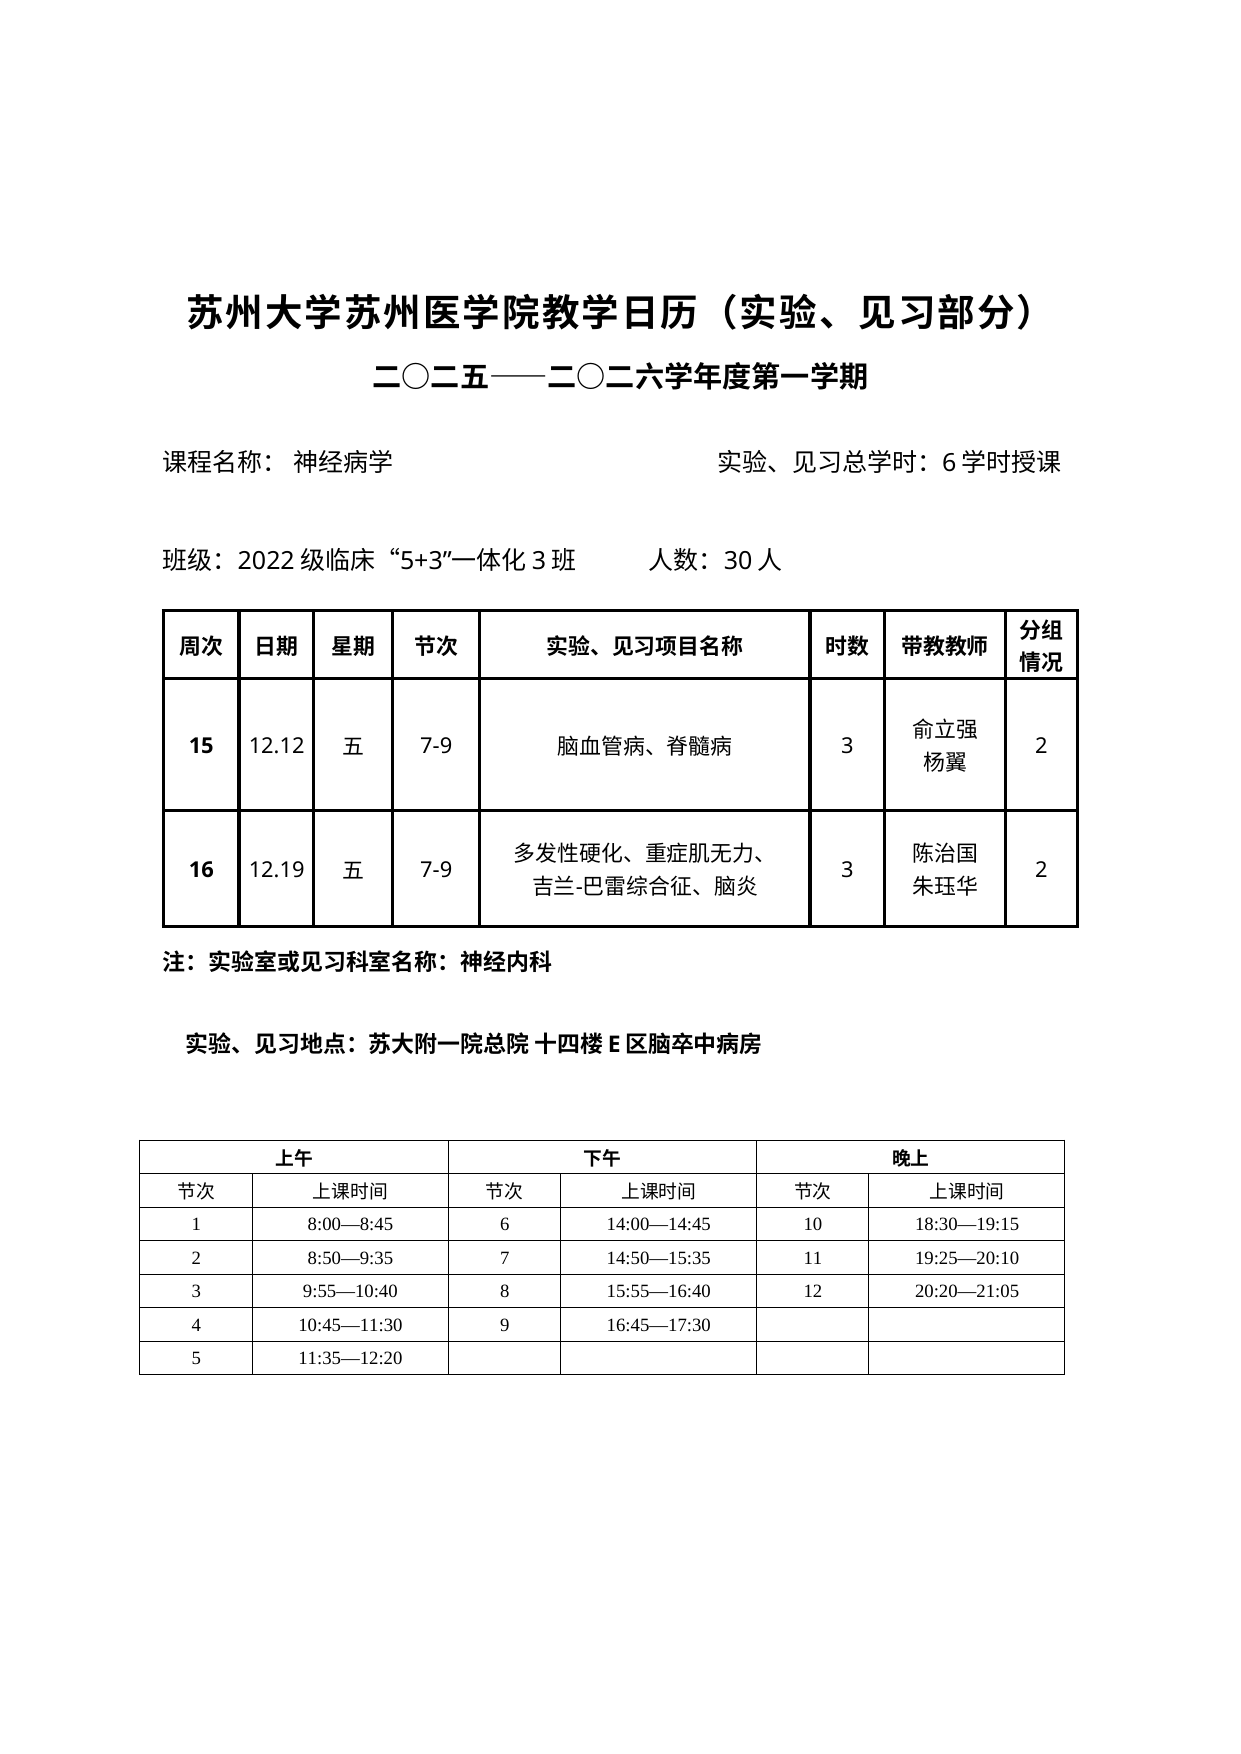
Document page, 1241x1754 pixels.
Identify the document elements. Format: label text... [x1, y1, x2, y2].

table_cell 五 [315, 680, 391, 809]
table_header 下午 [449, 1141, 756, 1173]
table_cell 12.19 [241, 812, 312, 925]
table_cell 2 [1007, 812, 1076, 925]
table_cell 14:00—14:45 [561, 1208, 756, 1240]
table_cell [757, 1342, 868, 1374]
table_cell 7-9 [394, 680, 478, 809]
table_cell 节次 [449, 1174, 560, 1207]
table_cell 19:25—20:10 [869, 1241, 1064, 1274]
table_header 分组情况 [1007, 612, 1076, 677]
table_header 周次 [165, 612, 237, 677]
table_cell 10:45—11:30 [253, 1308, 448, 1341]
table_cell 上课时间 [561, 1174, 756, 1207]
table_cell 11 [757, 1241, 868, 1274]
table_cell 4 [140, 1308, 252, 1341]
table_cell 5 [140, 1342, 252, 1374]
table_header 带教教师 [886, 612, 1004, 677]
table_cell 8 [449, 1275, 560, 1307]
table_cell 多发性硬化、重症肌无力、 吉兰-巴雷综合征、脑炎 [481, 812, 808, 925]
table_cell 上课时间 [253, 1174, 448, 1207]
table_cell 3 [812, 680, 883, 809]
table_cell 节次 [140, 1174, 252, 1207]
table_cell 18:30—19:15 [869, 1208, 1064, 1240]
table_header 晚上 [757, 1141, 1064, 1173]
table_cell 15:55—16:40 [561, 1275, 756, 1307]
table_cell 12 [757, 1275, 868, 1307]
table_cell 14:50—15:35 [561, 1241, 756, 1274]
table_cell 9:55—10:40 [253, 1275, 448, 1307]
table_cell 7 [449, 1241, 560, 1274]
table_cell [449, 1342, 560, 1374]
table_cell 10 [757, 1208, 868, 1240]
table_cell 8:00—8:45 [253, 1208, 448, 1240]
table_header 节次 [394, 612, 478, 677]
table_cell [869, 1342, 1064, 1374]
table_cell [561, 1342, 756, 1374]
table_cell 五 [315, 812, 391, 925]
table_header 实验、见习项目名称 [481, 612, 808, 677]
text 注：实验室或见习科室名称：神经内科 [162, 928, 1078, 993]
text 课程名称： 神经病学 实验、见习总学时：6学时授课班级：2022级临床“5+3”一体化3班 人数：30人 [162, 428, 1078, 591]
table_cell 20:20—21:05 [869, 1275, 1064, 1307]
table_cell 3 [812, 812, 883, 925]
table_cell 6 [449, 1208, 560, 1240]
table_header 日期 [241, 612, 312, 677]
table_header 时数 [812, 612, 883, 677]
table_cell [869, 1308, 1064, 1341]
table_cell 8:50—9:35 [253, 1241, 448, 1274]
table_cell 16:45—17:30 [561, 1308, 756, 1341]
table_header 上午 [140, 1141, 448, 1173]
table_cell [757, 1308, 868, 1341]
table_cell 节次 [757, 1174, 868, 1207]
text 二○二五——二○二六学年度第一学期 [162, 342, 1078, 407]
table_header 星期 [315, 612, 391, 677]
table_cell 2 [140, 1241, 252, 1274]
table_cell 3 [140, 1275, 252, 1307]
table_cell 16 [165, 812, 237, 925]
table_cell 俞立强 杨翼 [886, 680, 1004, 809]
table_cell 15 [165, 680, 237, 809]
text 苏州大学苏州医学院教学日历（实验、见习部分） [162, 277, 1078, 342]
table_cell 11:35—12:20 [253, 1342, 448, 1374]
table_cell 上课时间 [869, 1174, 1064, 1207]
table_cell 2 [1007, 680, 1076, 809]
table_cell 9 [449, 1308, 560, 1341]
table_cell 7-9 [394, 812, 478, 925]
table_cell 1 [140, 1208, 252, 1240]
table_cell 脑血管病、脊髓病 [481, 680, 808, 809]
table_cell 陈治国 朱珏华 [886, 812, 1004, 925]
text 实验、见习地点：苏大附一院总院 十四楼E区脑卒中病房 [162, 1010, 1078, 1075]
table_cell 12.12 [241, 680, 312, 809]
